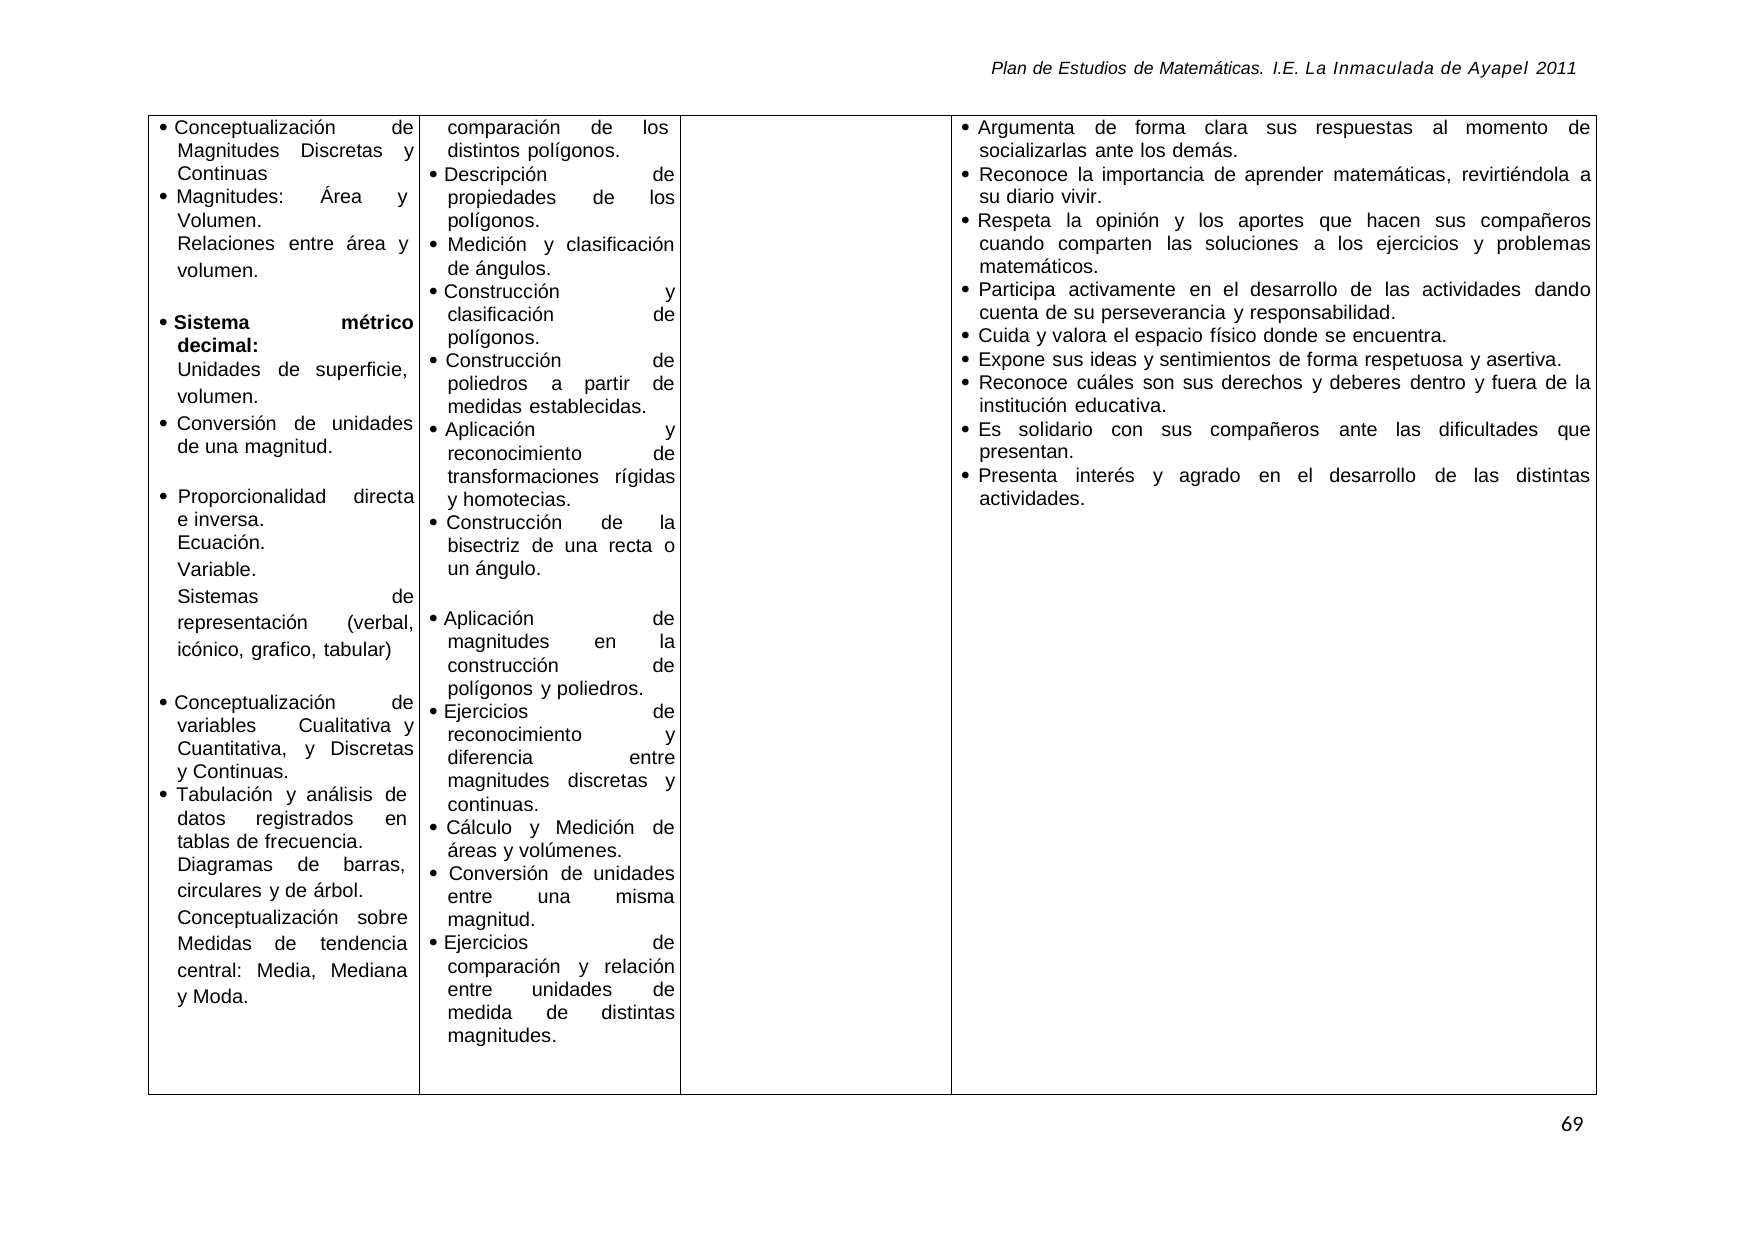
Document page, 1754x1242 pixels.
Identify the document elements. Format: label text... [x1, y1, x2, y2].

table_header  Argumenta de forma clara sus respuestas al momento de socializarlas ante los demás.  Reconoce la importancia de aprender matemáticas, revirtiéndola a su diario vivir.  Respeta la opinión y los aportes que hacen sus compañeros cuando comparten las soluciones a los ejercicios y problemas matemáticos.  Participa activamente en el desarrollo de las actividades dando cuenta de su perseverancia y responsabilidad.  Cuida y valora el espacio físico donde se encuentra.  Expone sus ideas y sentimientos de forma respetuosa y asertiva.  Reconoce cuáles son sus derechos y deberes dentro y fuera de la institución educativa.  Es solidario con sus compañeros ante las dificultades que presentan.  Presenta interés y agrado en el desarrollo de las distintas actividades. [952, 116, 1596, 1094]
table_header comparación de los distintos polígonos.  Descripción de propiedades de los polígonos.  Medición y clasificación de ángulos.  Construcción y clasificación de polígonos.  Construcción de poliedros a partir de medidas establecidas.  Aplicación y reconocimiento de transformaciones rígidas y homotecias.  Construcción de la bisectriz de una recta o un ángulo.  Aplicación de magnitudes en la construcción de polígonos y poliedros.  Ejercicios de reconocimiento y diferencia entre magnitudes discretas y continuas.  Cálculo y Medición de áreas y volúmenes.  Conversión de unidades entre una misma magnitud.  Ejercicios de comparación y relación entre unidades de medida de distintas magnitudes. [420, 116, 680, 1094]
table_header [681, 116, 951, 1094]
table_header  Conceptualización de Magnitudes Discretas y Continuas  Magnitudes: Área y Volumen. Relaciones entre área y volumen.  Sistema métrico decimal: Unidades de superficie, volumen.  Conversión de unidades de una magnitud.  Proporcionalidad directa e inversa. Ecuación. Variable. Sistemas de representación (verbal, icónico, grafico, tabular)  Conceptualización de variables Cualitativa y Cuantitativa, y Discretas y Continuas.  Tabulación y análisis de datos registrados en tablas de frecuencia. Diagramas de barras, circulares y de árbol. Conceptualización sobre Medidas de tendencia central: Media, Mediana y Moda. [149, 116, 419, 1094]
